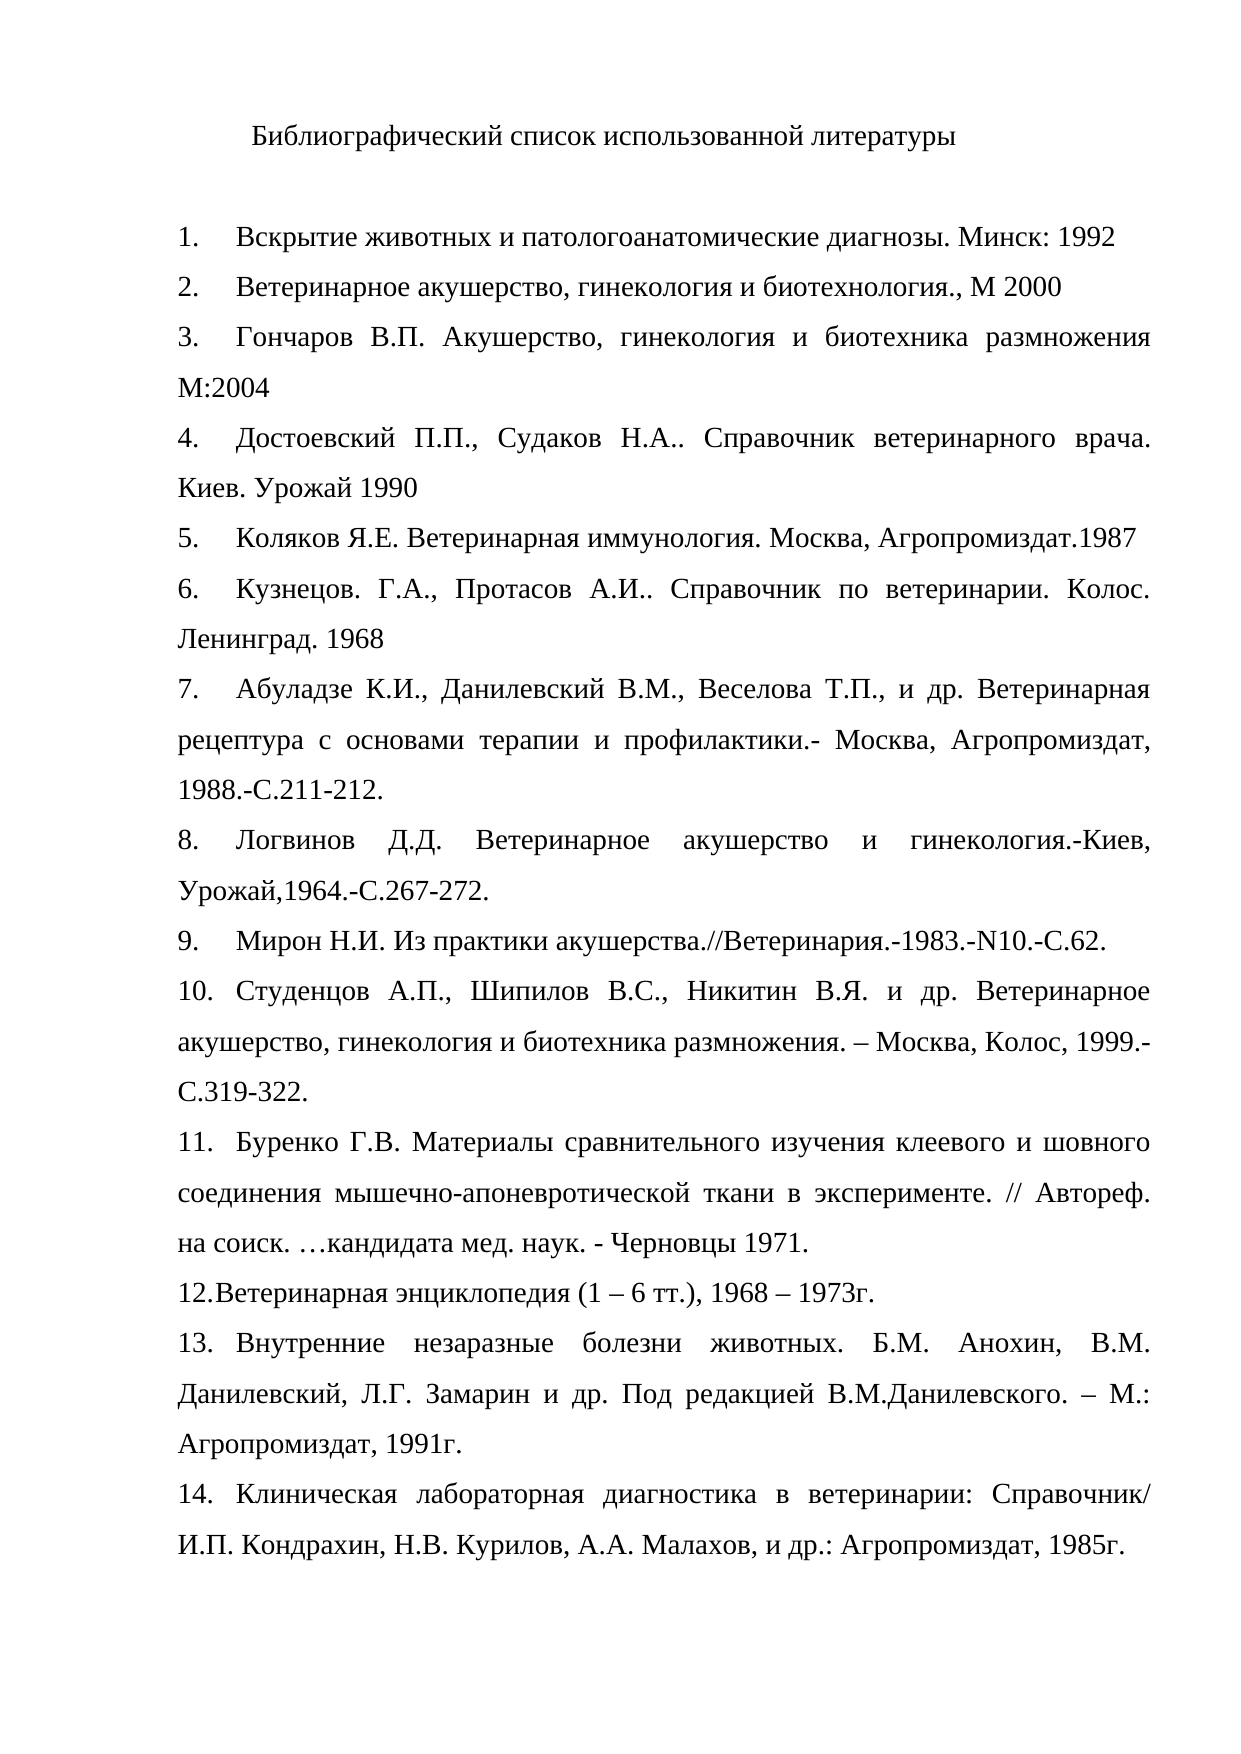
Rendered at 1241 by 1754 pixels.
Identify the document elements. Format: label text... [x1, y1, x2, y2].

list Гончаров В.П. Акушерство, гинекология и биотехника размножения М:2004 [177, 319, 1152, 403]
list Кузнецов. Г.А., Протасов А.И.. Справочник по ветеринарии. Колос. Ленинград. 1968 [177, 571, 1152, 655]
list Абуладзе К.И., Данилевский В.М., Веселова Т.П., и др. Ветеринарная рецептура с основами терапии и профилактики.- Москва, Агропромиздат, 1988.-С.211-212. [177, 672, 1152, 806]
list Вскрытие животных и патологоанатомические диагнозы. Минск: 1992 [177, 219, 1152, 252]
list Ветеринарная энциклопедия (1 – 6 тт.), 1968 – 1973г. [177, 1275, 1152, 1309]
list Коляков Я.Е. Ветеринарная иммунология. Москва, Агропромиздат.1987 [177, 521, 1152, 554]
text Библиографический список использованной литературы [177, 118, 1152, 152]
list Мирон Н.И. Из практики акушерства.//Ветеринария.-1983.-N10.-С.62. [177, 923, 1152, 957]
list Ветеринарное акушерство, гинекология и биотехнология., М 2000 [177, 269, 1152, 303]
list Студенцов А.П., Шипилов В.С., Никитин В.Я. и др. Ветеринарное акушерство, гинекология и биотехника размножения. – Москва, Колос, 1999.-С.319-322. [177, 973, 1152, 1108]
list Внутренние незаразные болезни животных. Б.М. Анохин, В.М. Данилевский, Л.Г. Замарин и др. Под редакцией В.М.Данилевского. – М.: Агропромиздат, 1991г. [177, 1326, 1152, 1460]
list Логвинов Д.Д. Ветеринарное акушерство и гинекология.-Киев, Урожай,1964.-С.267-272. [177, 822, 1152, 906]
list Клиническая лабораторная диагностика в ветеринарии: Справочник/ И.П. Кондрахин, Н.В. Курилов, А.А. Малахов, и др.: Агропромиздат, 1985г. [177, 1477, 1152, 1560]
list Буренко Г.В. Материалы сравнительного изучения клеевого и шовного соединения мышечно-апоневротической ткани в эксперименте. // Автореф. на соиск. …кандидата мед. наук. - Черновцы 1971. [177, 1124, 1152, 1258]
list Достоевский П.П., Судаков Н.А.. Справочник ветеринарного врача. Киев. Урожай 1990 [177, 420, 1152, 504]
